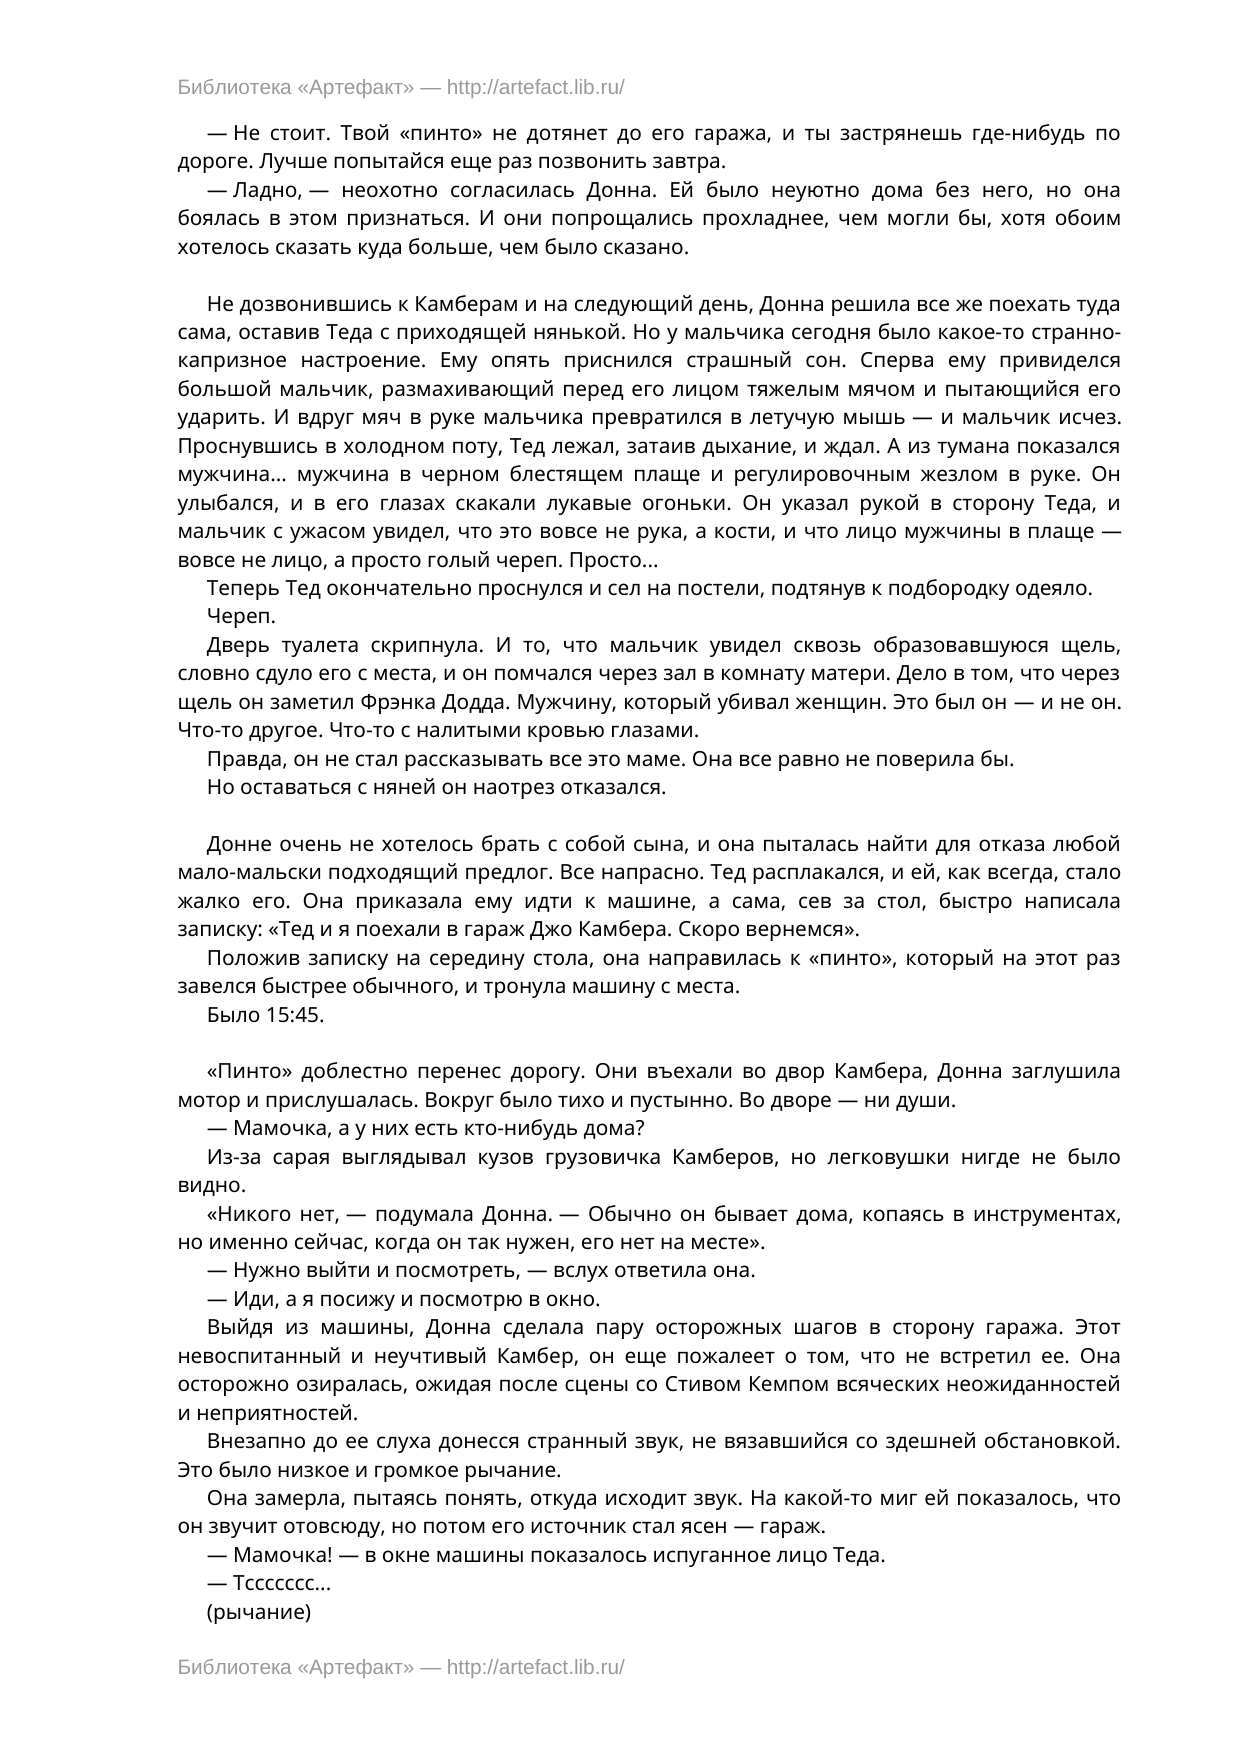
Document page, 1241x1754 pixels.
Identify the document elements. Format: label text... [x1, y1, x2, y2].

text Было 15:45. [177, 1000, 1122, 1028]
text Она замерла, пытаясь понять, откуда исходит звук. На какой-то миг ей показалось, что он звучит отовсюду, но потом его источник стал ясен — гараж. [177, 1483, 1122, 1540]
text (рычание) [177, 1597, 1122, 1625]
text Череп. [177, 602, 1122, 630]
text «Никого нет, — подумала Донна. — Обычно он бывает дома, копаясь в инструментах, но именно сейчас, когда он так нужен, его нет на месте». [177, 1199, 1122, 1256]
text Донне очень не хотелось брать с собой сына, и она пыталась найти для отказа любой мало-мальски подходящий предлог. Все напрасно. Тед расплакался, и ей, как всегда, стало жалко его. Она приказала ему идти к машине, а сама, сев за стол, быстро написала записку: «Тед и я поехали в гараж Джо Камбера. Скоро вернемся». [177, 829, 1122, 943]
text Выйдя из машины, Донна сделала пару осторожных шагов в сторону гаража. Этот невоспитанный и неучтивый Камбер, он еще пожалеет о том, что не встретил ее. Она осторожно озиралась, ожидая после сцены со Стивом Кемпом всяческих неожиданностей и неприятностей. [177, 1312, 1122, 1426]
text «Пинто» доблестно перенес дорогу. Они въехали во двор Камбера, Донна заглушила мотор и прислушалась. Вокруг было тихо и пустынно. Во дворе — ни души. [177, 1057, 1122, 1113]
text Дверь туалета скрипнула. И то, что мальчик увидел сквозь образовавшуюся щель, словно сдуло его с места, и он помчался через зал в комнату матери. Дело в том, что через щель он заметил Фрэнка Додда. Мужчину, который убивал женщин. Это был он — и не он. Что-то другое. Что-то с налитыми кровью глазами. [177, 630, 1122, 744]
text Не дозвонившись к Камберам и на следующий день, Донна решила все же поехать туда сама, оставив Теда с приходящей нянькой. Но у мальчика сегодня было какое-то странно-капризное настроение. Ему опять приснился страшный сон. Сперва ему привиделся большой мальчик, размахивающий перед его лицом тяжелым мячом и пытающийся его ударить. И вдруг мяч в руке мальчика превратился в летучую мышь — и мальчик исчез. Проснувшись в холодном поту, Тед лежал, затаив дыхание, и ждал. А из тумана показался мужчина... мужчина в черном блестящем плаще и регулировочным жезлом в руке. Он улыбался, и в его глазах скакали лукавые огоньки. Он указал рукой в сторону Теда, и мальчик с ужасом увидел, что это вовсе не рука, а кости, и что лицо мужчины в плаще — вовсе не лицо, а просто голый череп. Просто... [177, 289, 1122, 573]
text — Ладно, — неохотно согласилась Донна. Ей было неуютно дома без него, но она боялась в этом признаться. И они попрощались прохладнее, чем могли бы, хотя обоим хотелось сказать куда больше, чем было сказано. [177, 175, 1122, 260]
text — Мамочка, а у них есть кто-нибудь дома? [177, 1113, 1122, 1142]
text — Не стоит. Твой «пинто» не дотянет до его гаража, и ты застрянешь где-нибудь по дороге. Лучше попытайся еще раз позвонить завтра. [177, 118, 1122, 175]
text Положив записку на середину стола, она направилась к «пинто», который на этот раз завелся быстрее обычного, и тронула машину с места. [177, 943, 1122, 1000]
text Правда, он не стал рассказывать все это маме. Она все равно не поверила бы. [177, 744, 1122, 772]
text Но оставаться с няней он наотрез отказался. [177, 772, 1122, 801]
text — Иди, а я посижу и посмотрю в окно. [177, 1284, 1122, 1312]
text Из-за сарая выглядывал кузов грузовичка Камберов, но легковушки нигде не было видно. [177, 1142, 1122, 1199]
text — Нужно выйти и посмотреть, — вслух ответила она. [177, 1256, 1122, 1284]
text Внезапно до ее слуха донесся странный звук, не вязавшийся со здешней обстановкой. Это было низкое и громкое рычание. [177, 1426, 1122, 1483]
text Теперь Тед окончательно проснулся и сел на постели, подтянув к подбородку одеяло. [177, 573, 1122, 602]
text — Тссссссс... [177, 1568, 1122, 1597]
text — Мамочка! — в окне машины показалось испуганное лицо Теда. [177, 1540, 1122, 1568]
